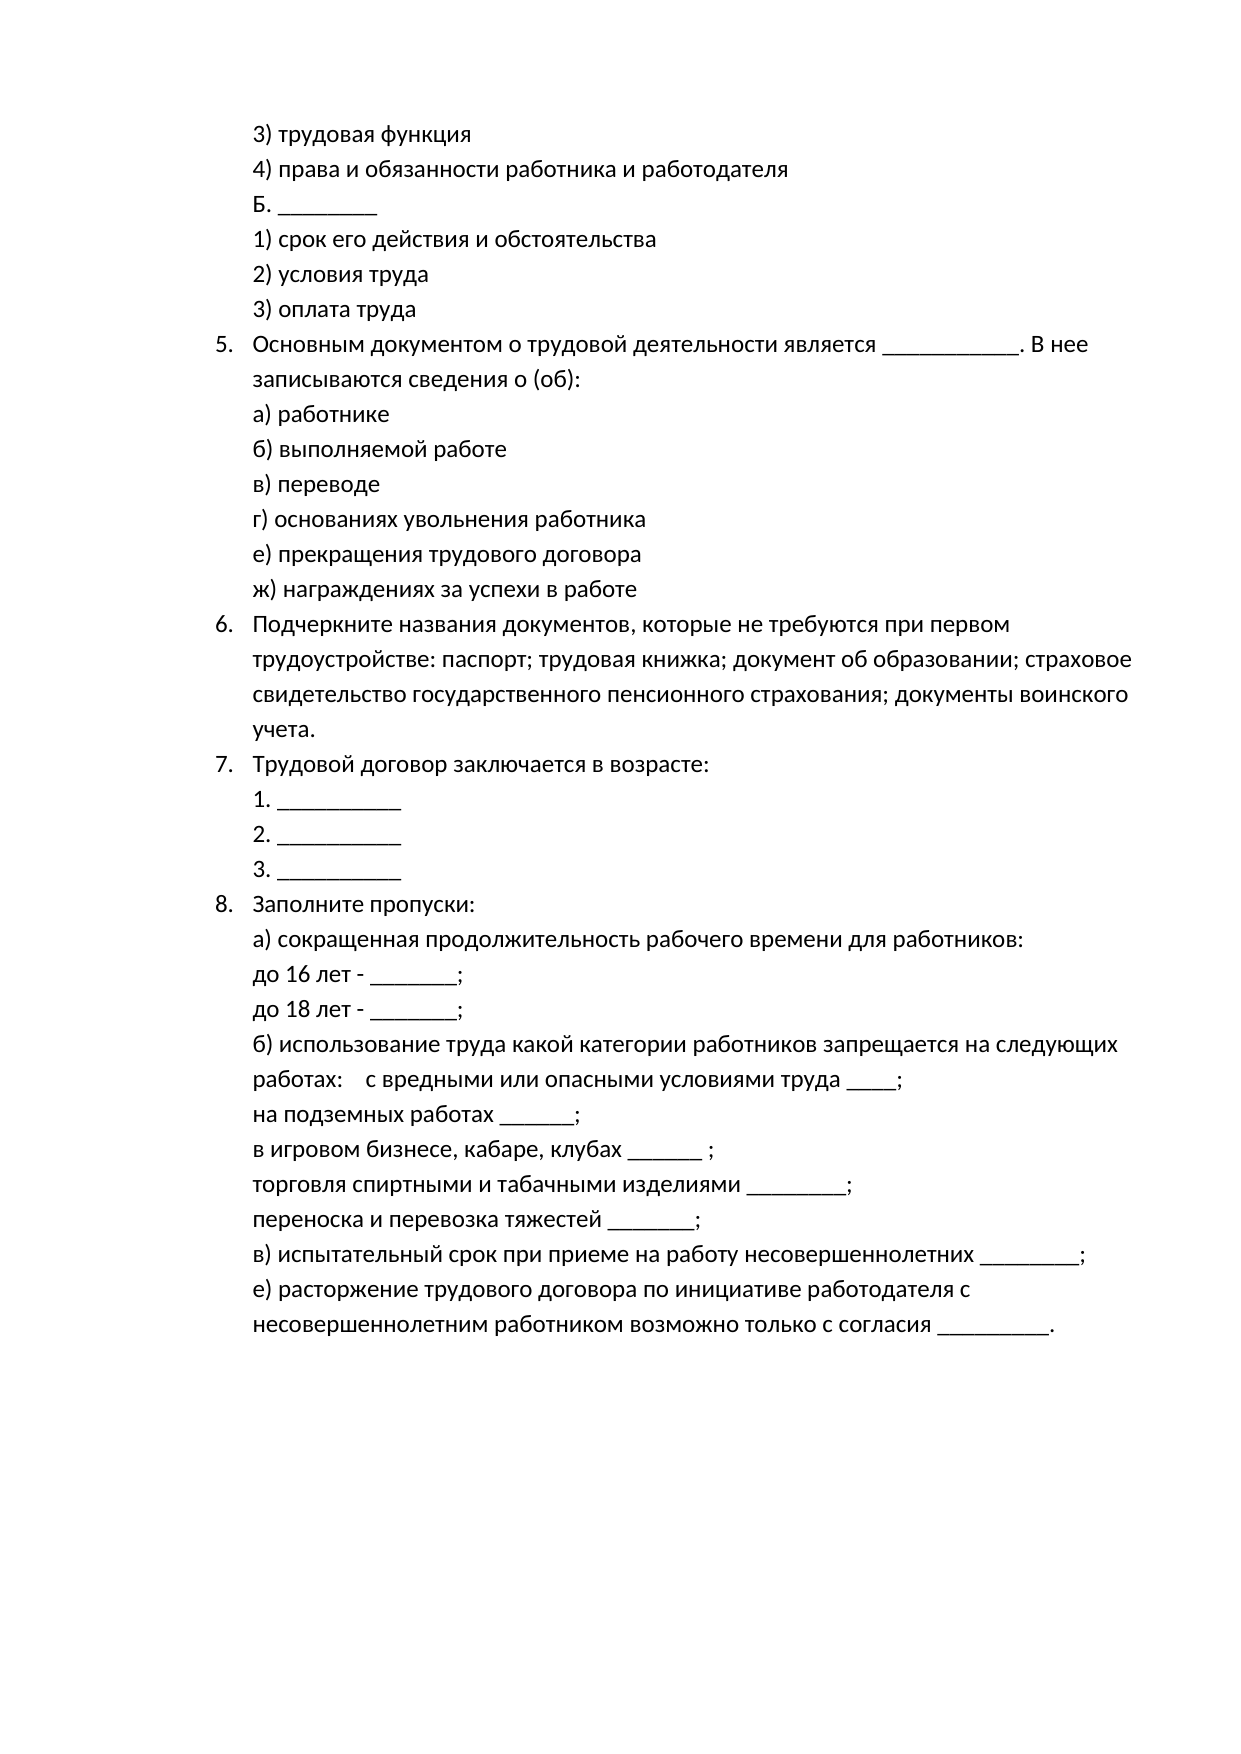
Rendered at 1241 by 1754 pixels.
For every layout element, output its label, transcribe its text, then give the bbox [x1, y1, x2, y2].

list Заполните пропуски: а) сокращенная продолжительность рабочего времени для работников: до 16 лет - _______; до 18 лет - _______; б) использование труда какой категории работников запрещается на следующих работах: с вредными или опасными условиями труда ____; на подземных работах ______; в игровом бизнесе, кабаре, клубах ______ ; торговля спиртными и табачными изделиями ________; переноска и перевозка тяжестей _______; в) испытательный срок при приеме на работу несовершеннолетних ________; е) расторжение трудового договора по инициативе работодателя с несовершеннолетним работником возможно только с согласия _________. [215, 888, 1152, 1339]
list Основным документом о трудовой деятельности является ___________. В нее записываются сведения о (об): а) работнике б) выполняемой работе в) переводе г) основаниях увольнения работника е) прекращения трудового договора ж) награждениях за успехи в работе [215, 328, 1152, 604]
list Подчеркните названия документов, которые не требуются при первом трудоустройстве: паспорт; трудовая книжка; документ об образовании; страховое свидетельство государственного пенсионного страхования; документы воинского учета. [215, 608, 1152, 744]
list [215, 118, 1152, 324]
list Трудовой договор заключается в возрасте: 1. __________ 2. __________ 3. __________ [215, 748, 1152, 884]
